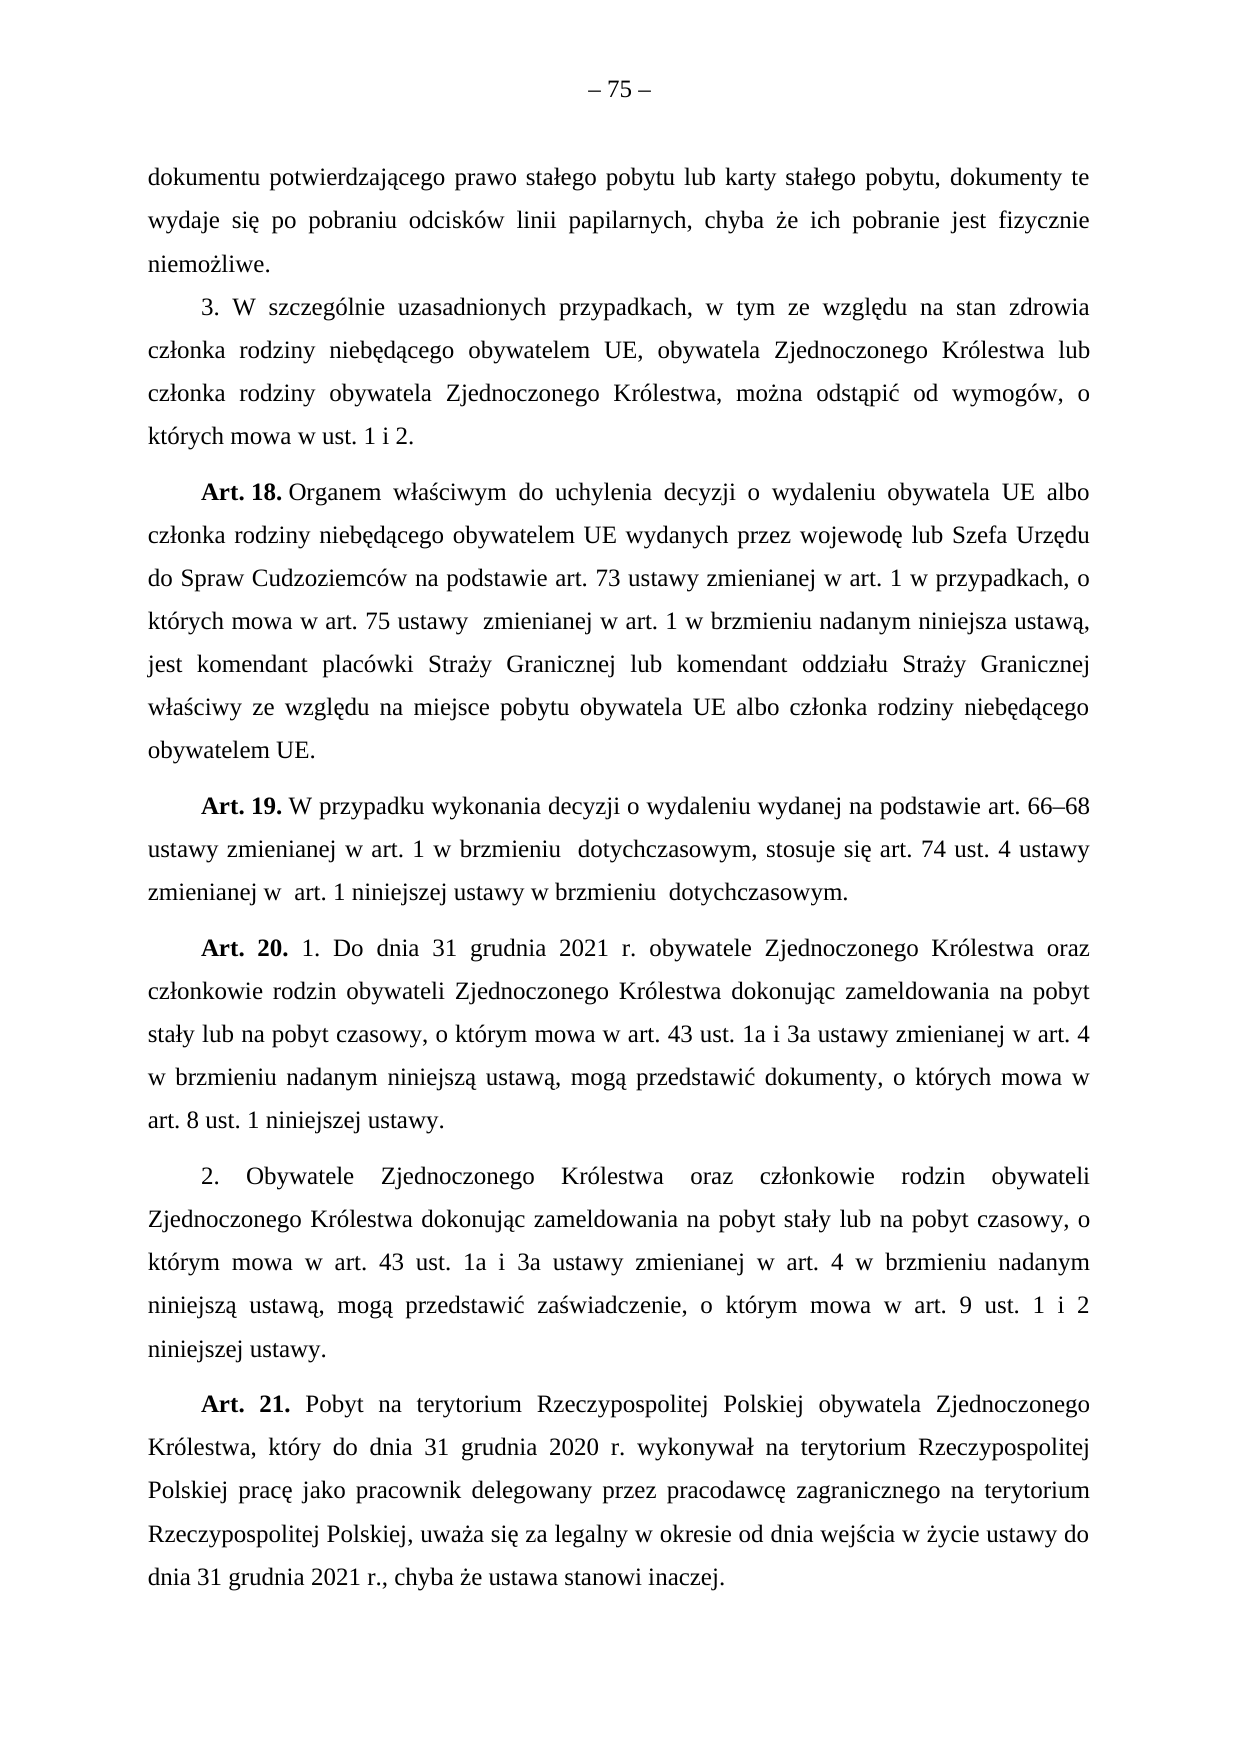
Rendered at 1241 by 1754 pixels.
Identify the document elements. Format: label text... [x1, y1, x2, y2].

text Art. 20. 1. Do dnia 31 grudnia 2021 r. obywatele Zjednoczonego Królestwa oraz członkowie rodzin obywateli Zjednoczonego Królestwa dokonując zameldowania na pobyt stały lub na pobyt czasowy, o którym mowa w art. 43 ust. 1a i 3a ustawy zmienianej w art. 4 w brzmieniu nadanym niniejszą ustawą, mogą przedstawić dokumenty, o których mowa w art. 8 ust. 1 niniejszej ustawy. [148, 933, 1091, 1134]
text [148, 162, 1091, 277]
text Art. 21. Pobyt na terytorium Rzeczypospolitej Polskiej obywatela Zjednoczonego Królestwa, który do dnia 31 grudnia 2020 r. wykonywał na terytorium Rzeczypospolitej Polskiej pracę jako pracownik delegowany przez pracodawcę zagranicznego na terytorium Rzeczypospolitej Polskiej, uważa się za legalny w okresie od dnia wejścia w życie ustawy do dnia 31 grudnia 2021 r., chyba że ustawa stanowi inaczej. [148, 1389, 1091, 1591]
text 3. W szczególnie uzasadnionych przypadkach, w tym ze względu na stan zdrowia członka rodziny niebędącego obywatelem UE, obywatela Zjednoczonego Królestwa lub członka rodziny obywatela Zjednoczonego Królestwa, można odstąpić od wymogów, o których mowa w ust. 1 i 2. [148, 292, 1091, 450]
text 2. Obywatele Zjednoczonego Królestwa oraz członkowie rodzin obywateli Zjednoczonego Królestwa dokonując zameldowania na pobyt stały lub na pobyt czasowy, o którym mowa w art. 43 ust. 1a i 3a ustawy zmienianej w art. 4 w brzmieniu nadanym niniejszą ustawą, mogą przedstawić zaświadczenie, o którym mowa w art. 9 ust. 1 i 2 niniejszej ustawy. [148, 1161, 1091, 1362]
text Art. 19. W przypadku wykonania decyzji o wydaleniu wydanej na podstawie art. 66–68 ustawy zmienianej w art. 1 w brzmieniu dotychczasowym, stosuje się art. 74 ust. 4 ustawy zmienianej w art. 1 niniejszej ustawy w brzmieniu dotychczasowym. [148, 791, 1091, 906]
text Art. 18. Organem właściwym do uchylenia decyzji o wydaleniu obywatela UE albo członka rodziny niebędącego obywatelem UE wydanych przez wojewodę lub Szefa Urzędu do Spraw Cudzoziemców na podstawie art. 73 ustawy zmienianej w art. 1 w przypadkach, o których mowa w art. 75 ustawy zmienianej w art. 1 w brzmieniu nadanym niniejsza ustawą, jest komendant placówki Straży Granicznej lub komendant oddziału Straży Granicznej właściwy ze względu na miejsce pobytu obywatela UE albo członka rodziny niebędącego obywatelem UE. [148, 477, 1091, 764]
